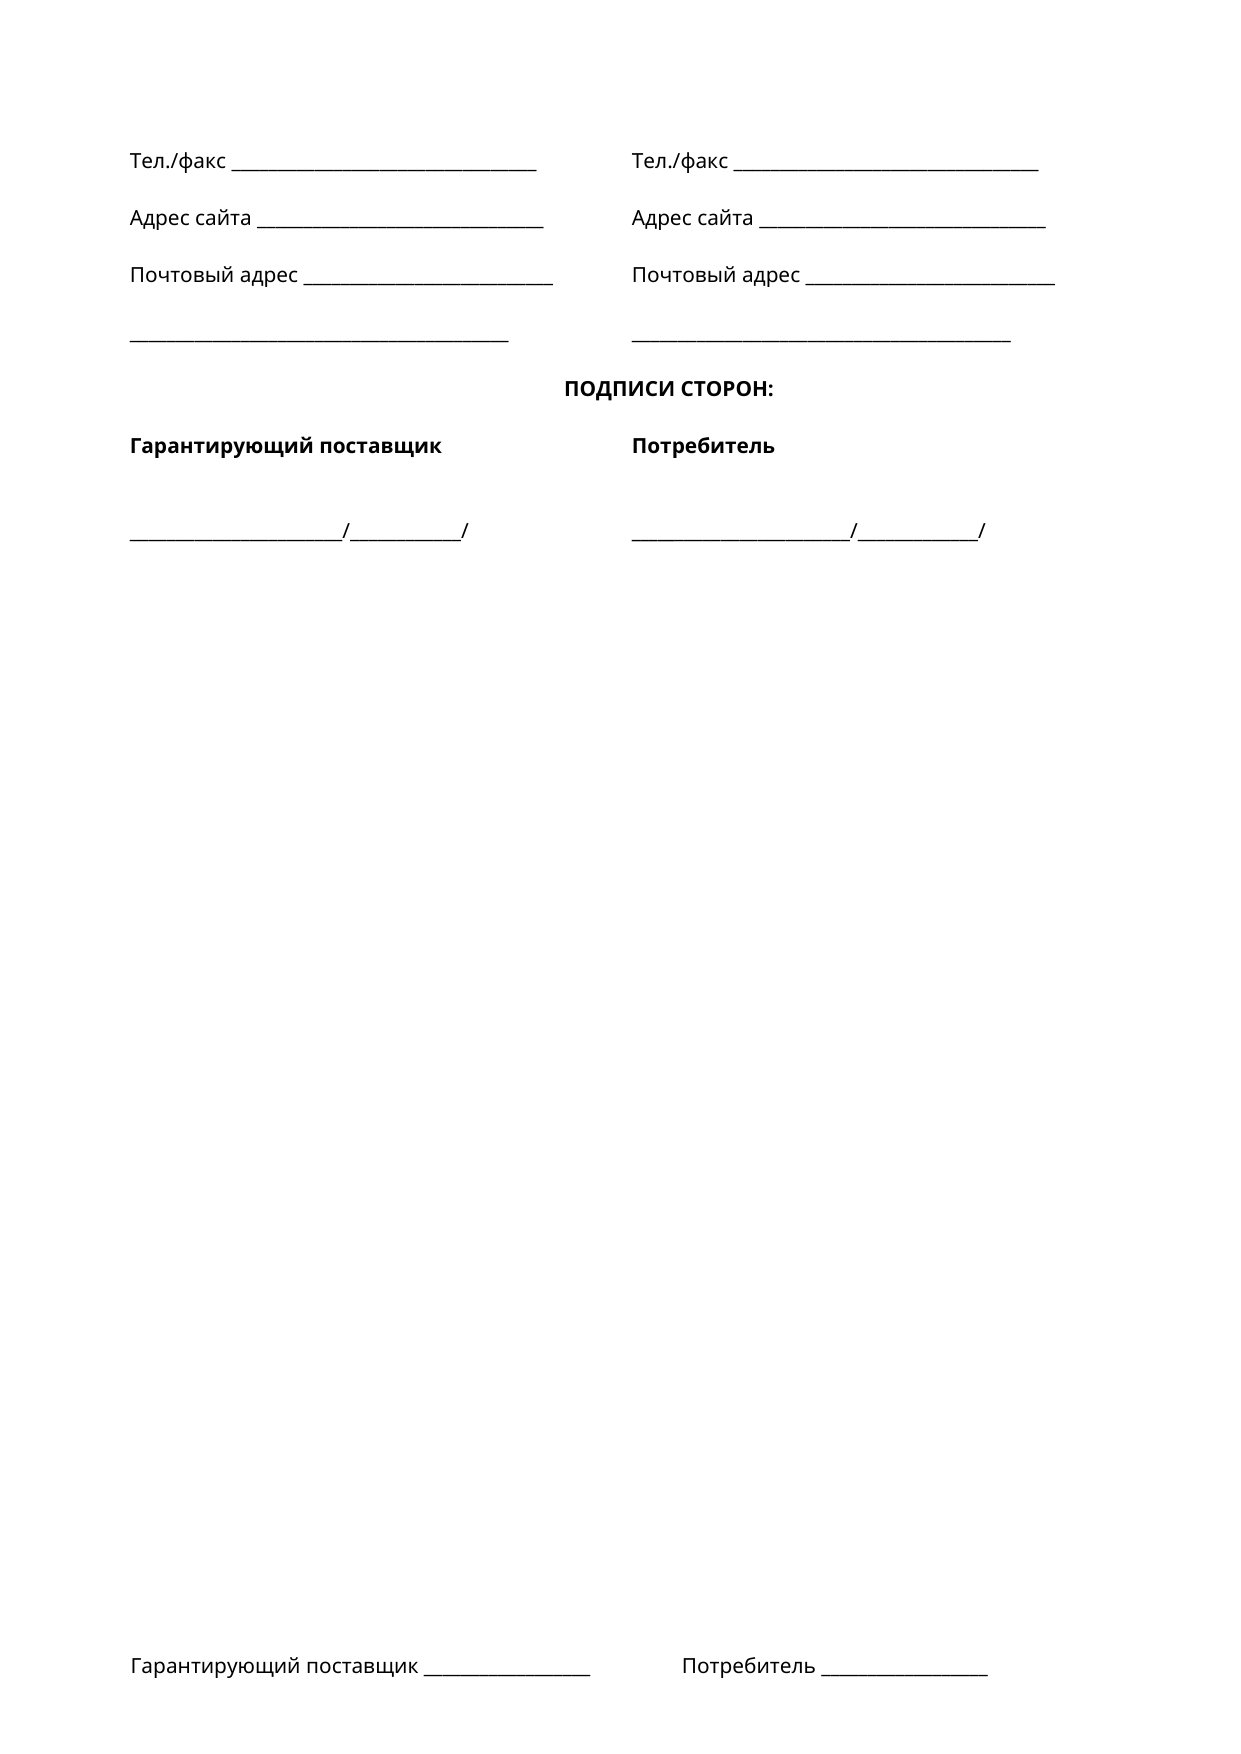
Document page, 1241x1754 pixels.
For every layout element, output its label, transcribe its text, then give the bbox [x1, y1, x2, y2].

table_cell ПОДПИСИ СТОРОН: [118, 346, 1144, 431]
table_header Гарантирующий поставщик _______________________/____________/ [118, 431, 620, 545]
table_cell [118, 118, 620, 346]
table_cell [620, 118, 1144, 346]
table_header Потребитель ________________________/_____________/ [620, 431, 1144, 545]
